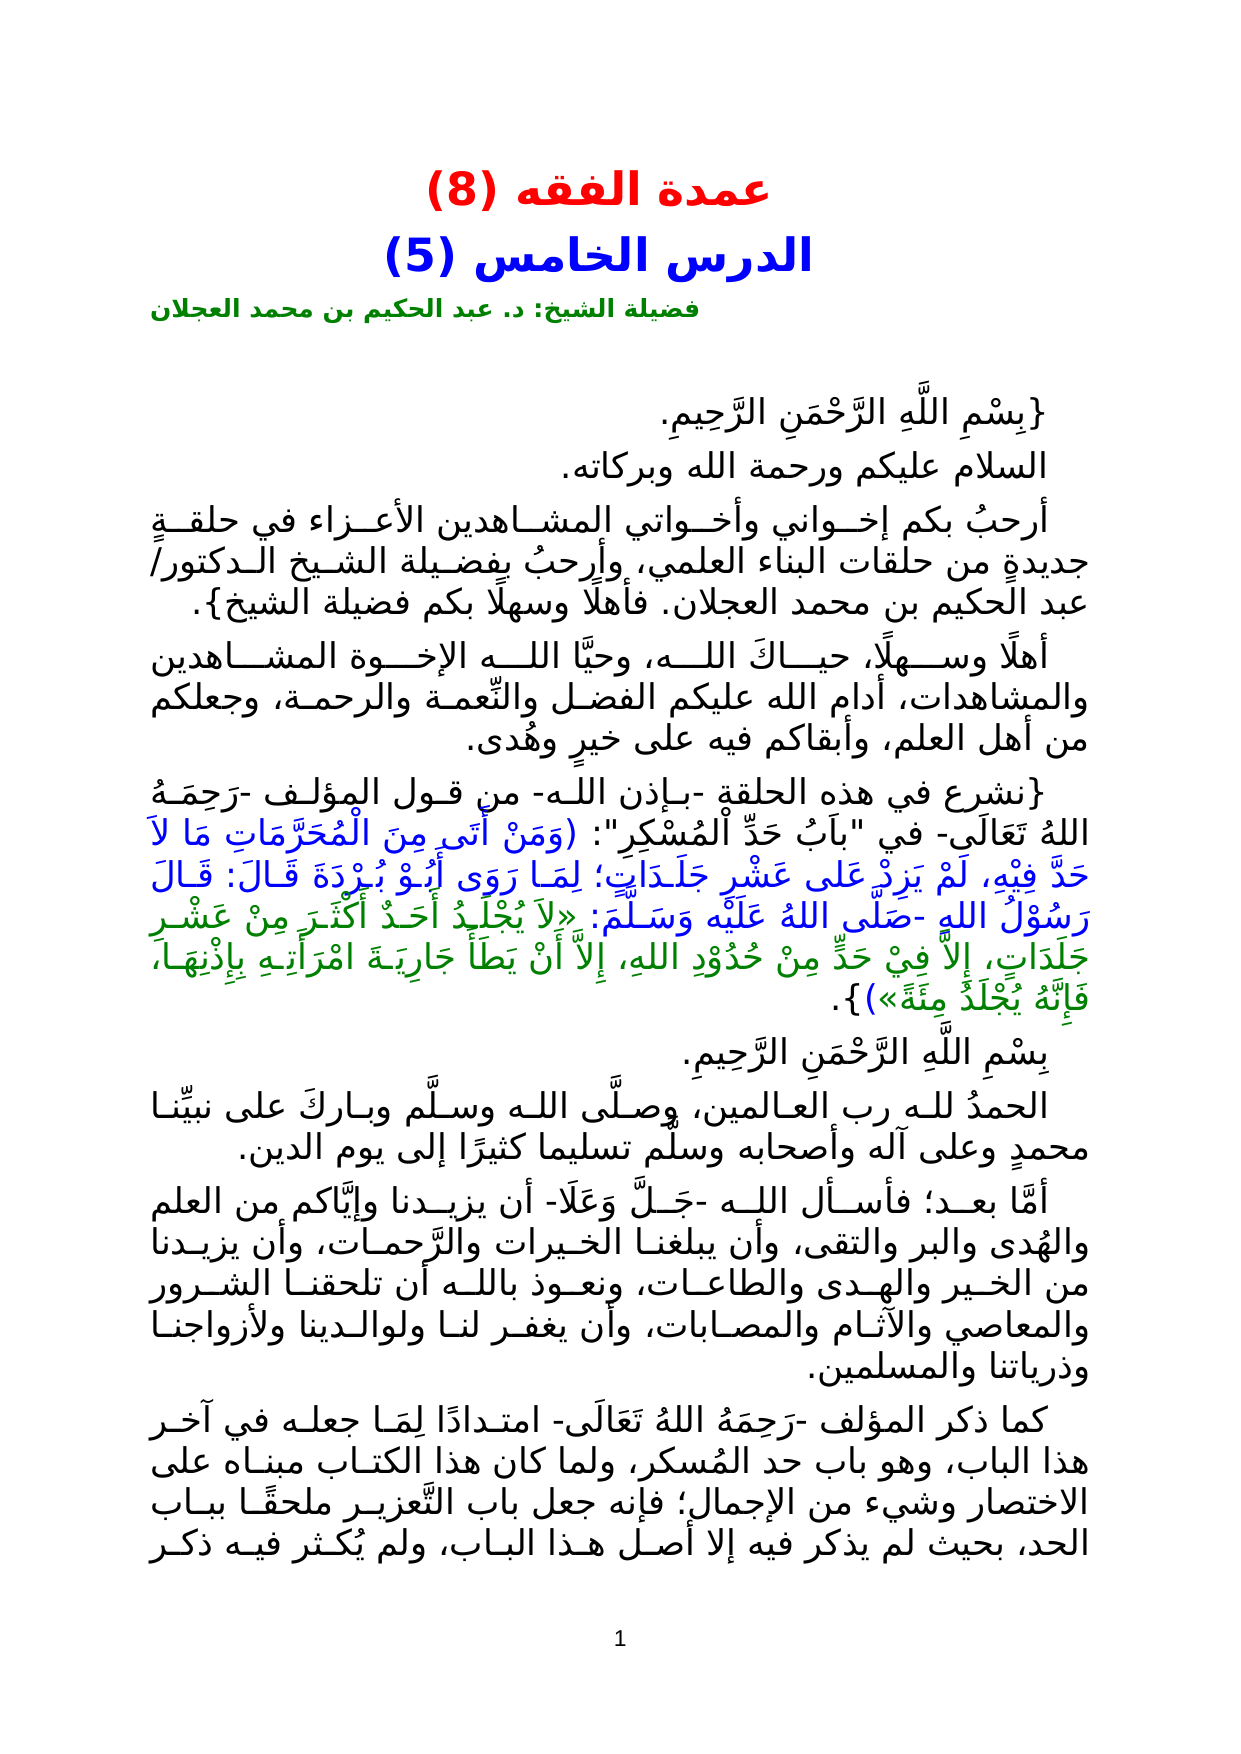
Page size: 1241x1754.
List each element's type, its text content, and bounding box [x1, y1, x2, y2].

text أمَّا بعد؛ فأسأل الله -جَلَّ وَعَلَا- أن يزيدنا وإيَّاكم من العلم والهُدى والبر والتقى، وأن يبلغنا الخيرات والرَّحمات، وأن يزيدنا من الخير والهدى والطاعات، ونعوذ بالله أن تلحقنا الشرور والمعاصي والآثام والمصابات، وأن يغفر لنا ولوالدينا ولأزواجنا وذرياتنا والمسلمين. [150, 1180, 1090, 1387]
text الدرس الخامس (5) [150, 228, 1090, 282]
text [150, 1399, 1090, 1564]
text أرحبُ بكم إخواني وأخواتي المشاهدين الأعزاء في حلقةٍ جديدةٍ من حلقات البناء العلمي، وأرحبُ بفضيلة الشيخ الدكتور/ عبد الحكيم بن محمد العجلان. فأهلًا وسهلًا بكم فضيلة الشيخ}. [150, 499, 1090, 623]
text بِسْمِ اللَّهِ الرَّحْمَنِ الرَّحِيمِ. [150, 1032, 1090, 1073]
text أهلًا وسهلًا، حياكَ الله، وحيَّا الله الإخوة المشاهدين والمشاهدات، أدام الله عليكم الفضل والنِّعمة والرحمة، وجعلكم من أهل العلم، وأبقاكم فيه على خيرٍ وهُدى. [150, 635, 1090, 759]
text {نشرع في هذه الحلقة -بإذن الله- من قول المؤلف -رَحِمَهُ اللهُ تَعَالَى- في "باَبُ حَدِّ اْلمُسْكِرِ": (وَمَنْ أَتَى مِنَ الْمُحَرَّمَاتِ مَا لاَ حَدَّ فِيْهِ، لَمْ يَزِدْ عَلى عَشْرِ جَلَدَاتٍ؛ لِمَا رَوَى أَبُوْ بُرْدَةَ قَالَ: قَالَ رَسُوْلُ اللهِ -صَلَّى اللهُ عَلَيْه وَسَلَّمَ: «لاَ يُجْلَدُ أَحَدٌ أَكْثَرَ مِنْ عَشْرِ جَلَدَاتٍ، إِلاَّ فِيْ حَدٍّ مِنْ حُدُوْدِ اللهِ، إِلاَّ أَنْ يَطَأَ جَارِيَةَ امْرَأَتِهِ بِإِذْنِهَا، فَإِنَّهُ يُجْلَدُ مِئَةً»)}. [150, 772, 1090, 1019]
text السلام عليكم ورحمة الله وبركاته. [150, 445, 1090, 487]
text الحمدُ لله رب العالمين، وصلَّى الله وسلَّم وباركَ على نبيِّنا محمدٍ وعلى آله وأصحابه وسلَّم تسليما كثيرًا إلى يوم الدين. [150, 1085, 1090, 1168]
text {بِسْمِ اللَّهِ الرَّحْمَنِ الرَّحِيمِ. [150, 392, 1090, 433]
text فضيلة الشيخ: د. عبد الحكيم بن محمد العجلان [150, 294, 1090, 323]
text عمدة الفقه (8) [150, 162, 1090, 216]
